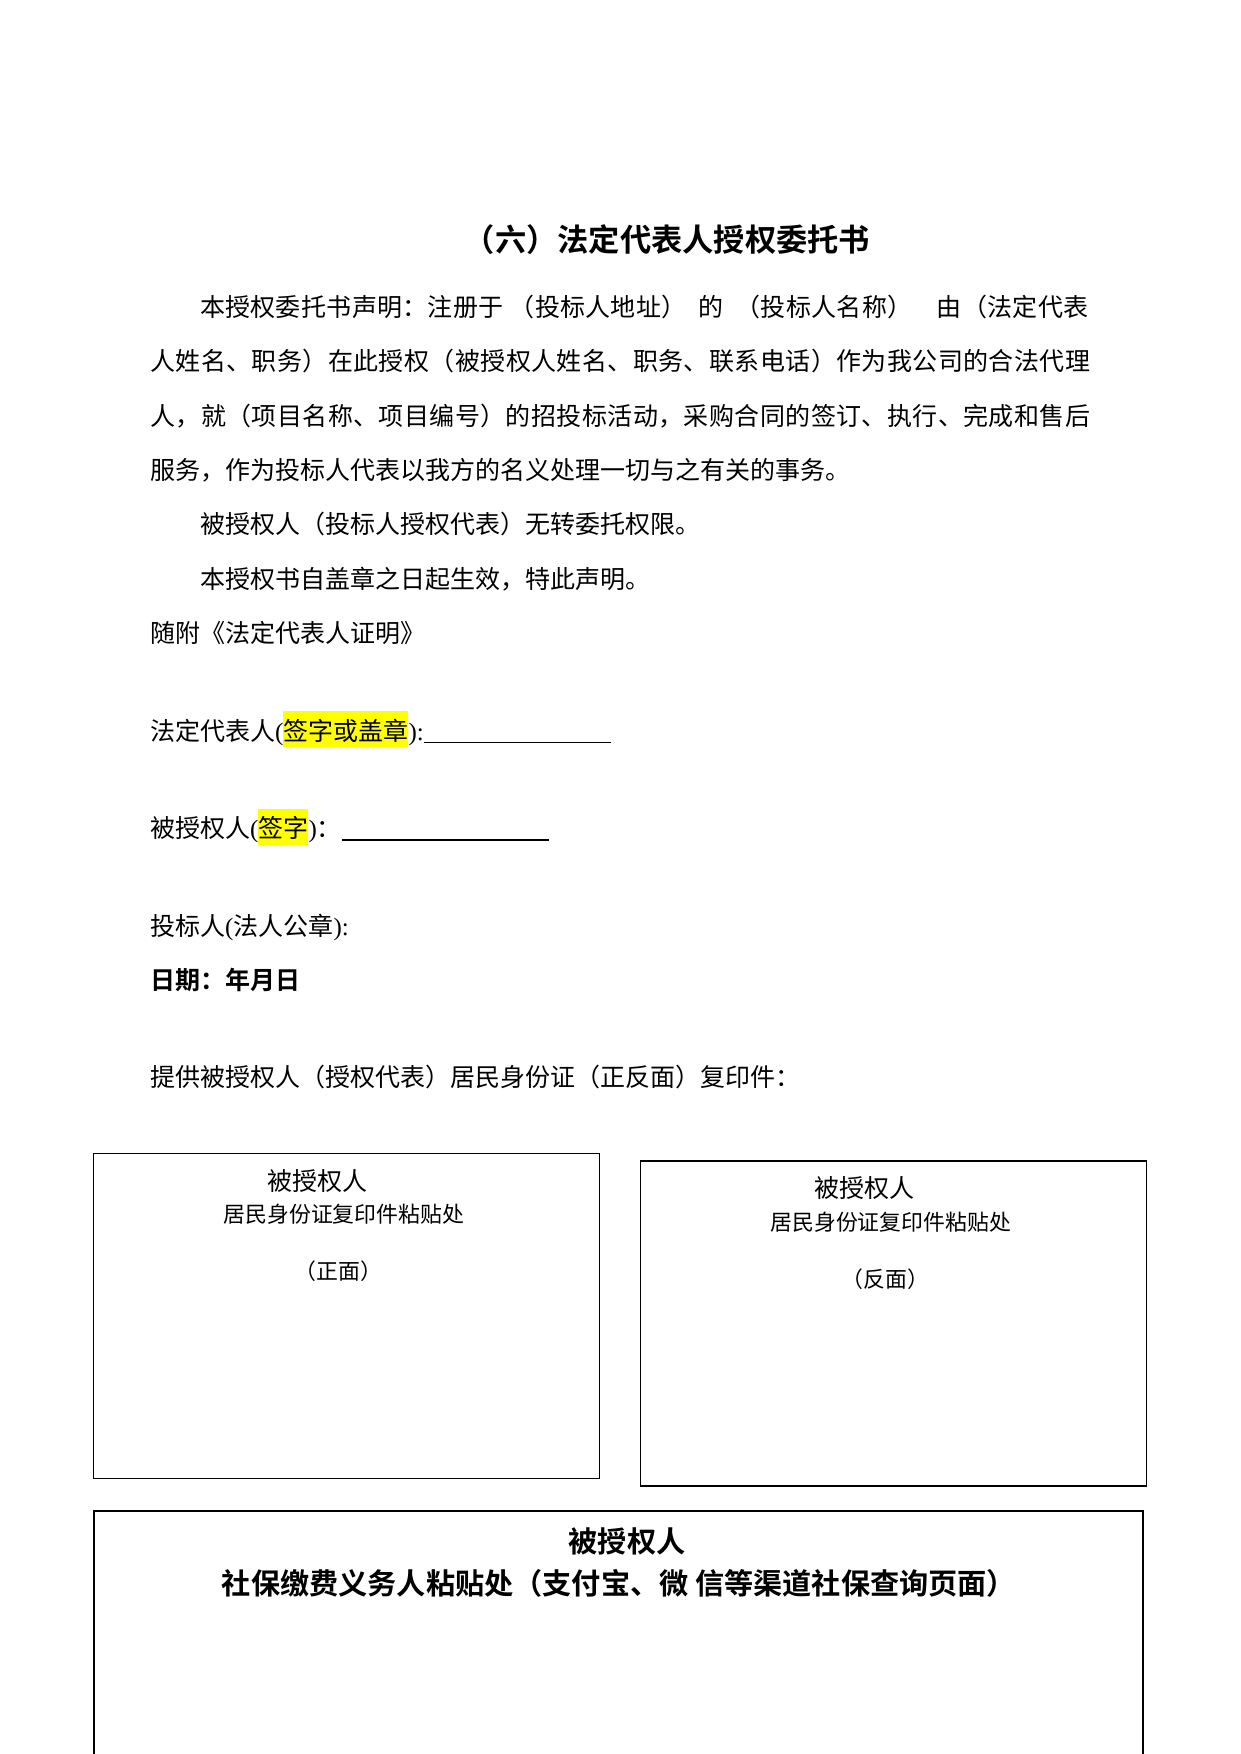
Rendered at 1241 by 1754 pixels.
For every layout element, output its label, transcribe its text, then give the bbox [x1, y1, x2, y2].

text （六）法定代表人授权委托书 [150, 215, 1090, 260]
text 日期：年月日 [150, 960, 1090, 997]
text 本授权委托书声明：注册于 （投标人地址） 的 （投标人名称） 由（法定代表人姓名、职务）在此授权（被授权人姓名、职务、联系电话）作为我公司的合法代理人，就（项目名称、项目编号）的招投标活动，采购合同的签订、执行、完成和售后服务，作为投标人代表以我方的名义处理一切与之有关的事务。 [150, 287, 1090, 487]
text 被授权人（投标人授权代表）无转委托权限。 [150, 505, 1090, 541]
text 本授权书自盖章之日起生效，特此声明。 [150, 559, 1090, 595]
text 被授权人(签字)： [150, 808, 1090, 845]
text 随附《法定代表人证明》 [150, 613, 1090, 650]
text 提供被授权人（授权代表）居民身份证（正反面）复印件： [150, 1058, 1090, 1094]
text 法定代表人(签字或盖章): [150, 711, 283, 747]
text 法定代表人(签字或盖章): [408, 711, 1090, 747]
text 投标人(法人公章): [150, 906, 1090, 942]
